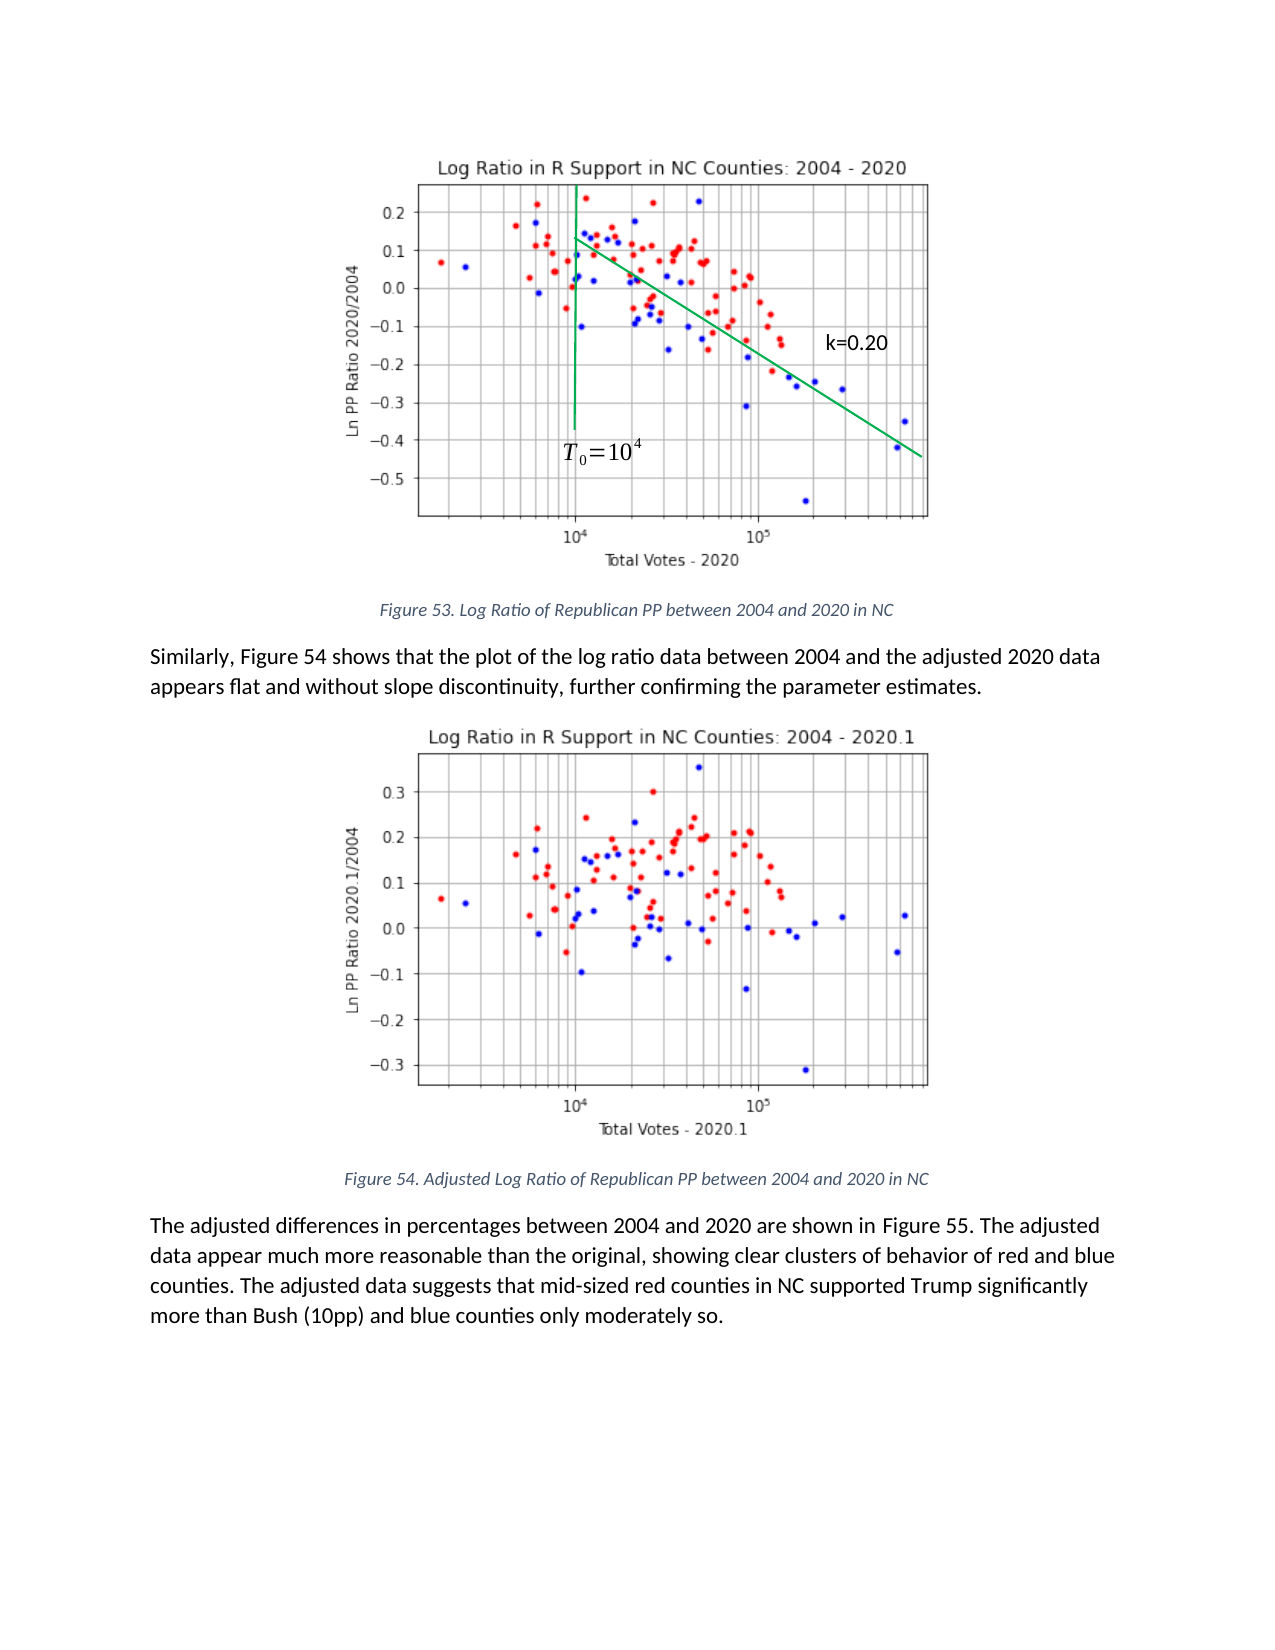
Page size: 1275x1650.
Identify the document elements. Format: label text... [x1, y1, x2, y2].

picture [337, 150, 938, 580]
text Similarly, Figure 54 shows that the plot of the log ratio data between 2004 and the adjusted 2020 data appears flat and without slope discontinuity, further confirming the parameter estimates. [150, 642, 1125, 700]
picture [337, 719, 938, 1149]
text The adjusted differences in percentages between 2004 and 2020 are shown in Figure 55. The adjusted data appear much more reasonable than the original, showing clear clusters of behavior of red and blue counties. The adjusted data suggests that mid-sized red counties in NC supported Trump significantly more than Bush (10pp) and blue counties only moderately so. [150, 1211, 1125, 1330]
